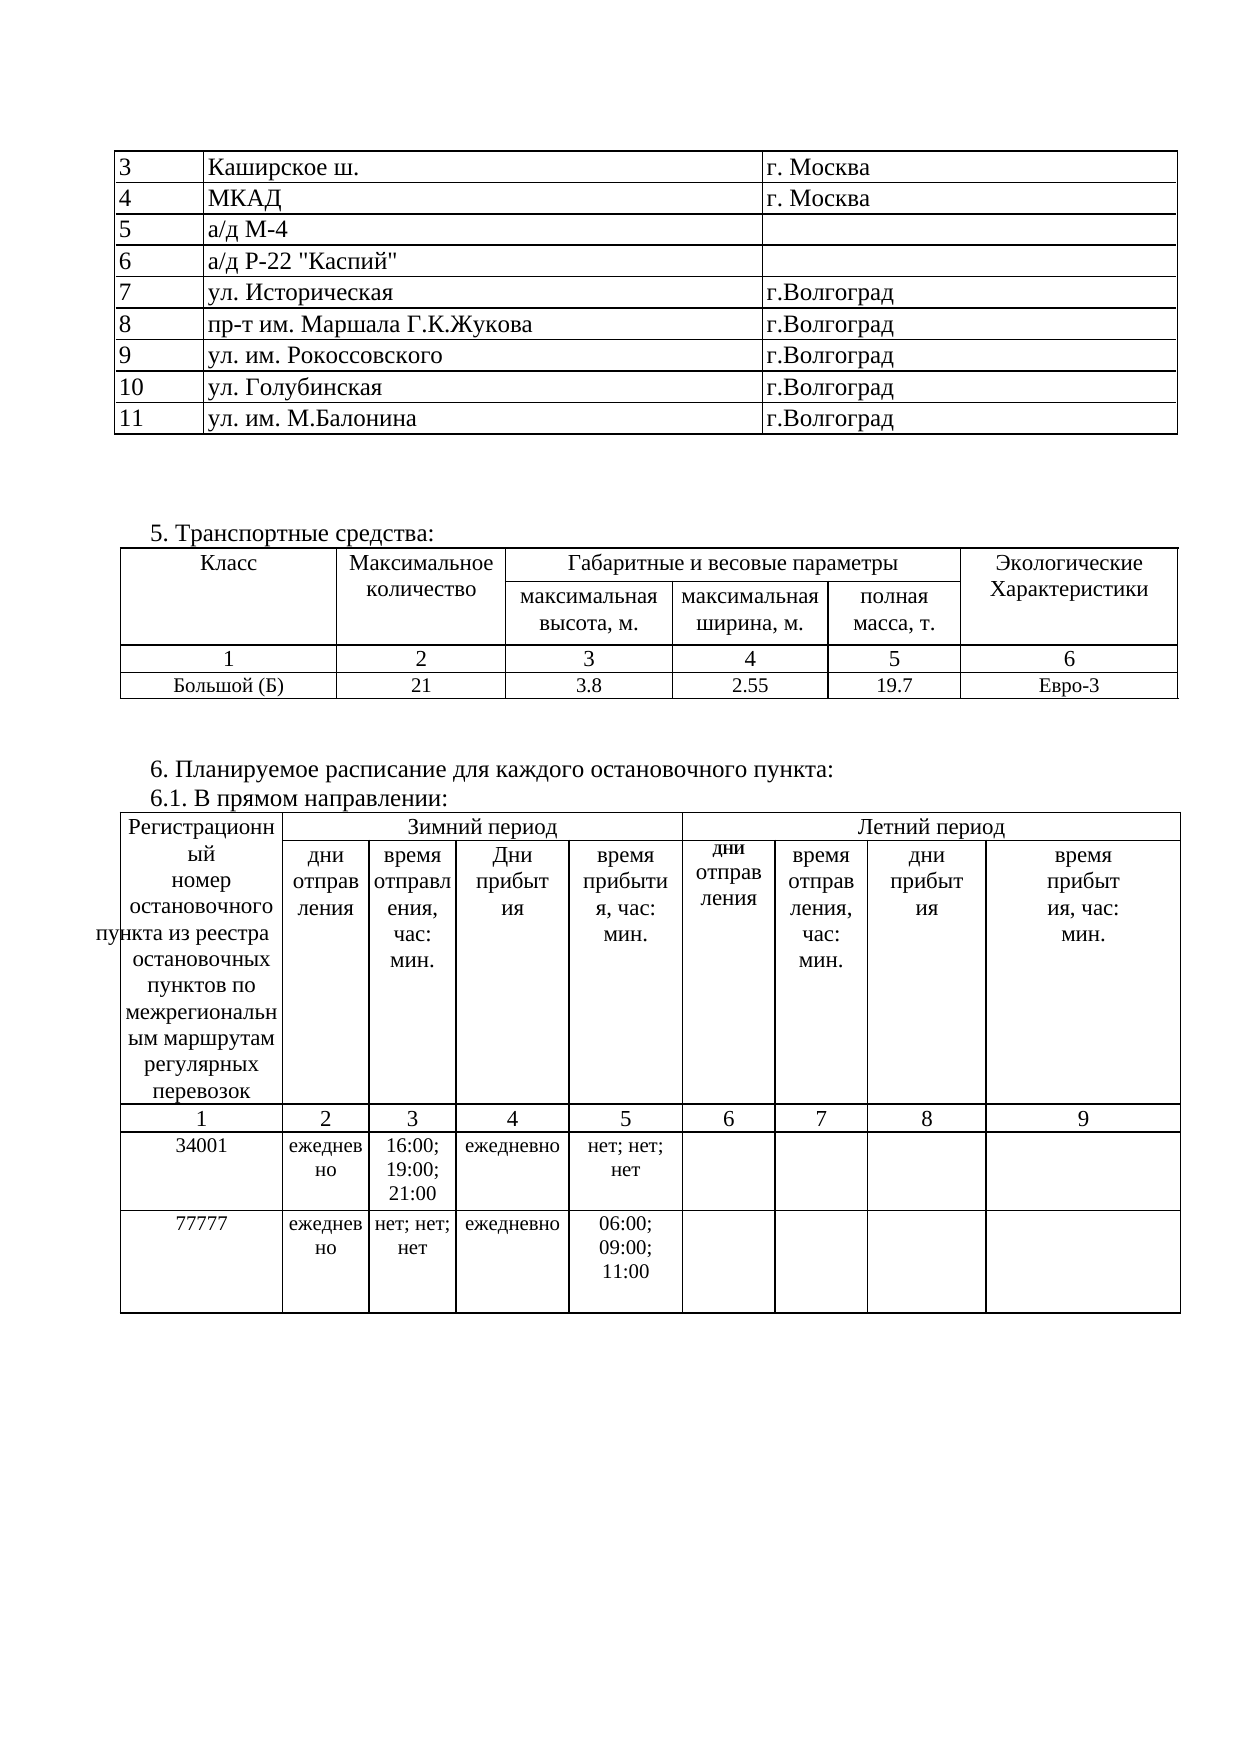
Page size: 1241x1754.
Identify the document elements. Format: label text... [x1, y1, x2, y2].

text 5. Транспортные средства: [150, 518, 1090, 547]
table_cell 2 [283, 1105, 368, 1131]
table_cell 7 [115, 277, 203, 307]
table_cell г.Волгоград [763, 370, 1177, 402]
table_cell ул. им. Рокоссовского [204, 340, 762, 370]
table_cell 3.8 [506, 673, 672, 697]
table_cell ул. Историческая [204, 277, 762, 307]
table_cell время прибыт ия, час: мин. [987, 841, 1180, 1103]
table_cell [987, 1133, 1180, 1209]
table_cell а/д М-4 [204, 215, 762, 244]
table_cell 3 [506, 646, 672, 672]
table_header Класс [121, 549, 336, 644]
table_cell [683, 1133, 774, 1209]
table_cell 3 [115, 152, 203, 181]
table_header Экологические Характеристики [961, 549, 1177, 644]
table_header Летний период [683, 813, 1180, 839]
text 6.1. В прямом направлении: [150, 783, 1090, 812]
table_header Регистрационный номер остановочного пункта из реестра остановочных пунктов по межрегиональным маршрутам регулярных перевозок [121, 813, 282, 1103]
table_cell Каширское ш. [204, 152, 762, 181]
table_cell 77777 [121, 1211, 282, 1312]
table_cell 5 [570, 1105, 682, 1131]
table_cell нет; нет; нет [370, 1211, 455, 1312]
table_cell 4 [673, 646, 827, 672]
table_cell 11 [115, 403, 203, 433]
table_cell [683, 1211, 774, 1312]
table_header Максимальное количество [337, 549, 505, 644]
table_cell время отправ ления, час: мин. [776, 841, 867, 1103]
table_cell 6 [683, 1105, 774, 1131]
table_cell 21 [337, 673, 505, 697]
table_cell 6 [115, 245, 203, 276]
table_cell 06:00; 09:00; 11:00 [570, 1211, 682, 1312]
table_cell [763, 213, 1177, 244]
table_cell 7 [776, 1105, 867, 1131]
table_cell 4 [115, 183, 203, 213]
table_cell 1 [121, 646, 336, 672]
table_cell Дни прибыт ия [457, 841, 568, 1103]
table_cell 34001 [121, 1133, 282, 1209]
table_cell ежедневно [283, 1133, 368, 1209]
table_cell Евро-3 [961, 673, 1177, 697]
table_cell ежедневно [457, 1211, 568, 1312]
table_cell максимальная высота, м. [506, 582, 672, 644]
table_cell [987, 1211, 1180, 1312]
table_cell а/д Р-22 "Каспий" [204, 246, 762, 276]
table_cell г.Волгоград [763, 339, 1177, 370]
table_cell ДНИ отправ ления [683, 841, 774, 1103]
table_cell время прибыти я, час: мин. [570, 841, 682, 1103]
table_cell ежедневно [457, 1133, 568, 1209]
table_cell г.Волгоград [763, 276, 1177, 307]
table_cell г.Волгоград [763, 402, 1177, 433]
table_cell г.Волгоград [763, 307, 1177, 339]
table_header Габаритные и весовые параметры [506, 549, 960, 581]
table_cell г. Москва [763, 152, 1177, 181]
table_cell максимальная ширина, м. [673, 582, 827, 644]
table_cell 16:00; 19:00; 21:00 [370, 1133, 455, 1209]
table_cell время отправл ения, час: мин. [370, 841, 455, 1103]
table_cell 3 [370, 1105, 455, 1131]
table_cell [868, 1133, 985, 1209]
table_cell 5 [115, 214, 203, 244]
table_cell 9 [987, 1105, 1180, 1131]
table_cell 10 [115, 371, 203, 402]
text 6. Планируемое расписание для каждого остановочного пункта: [150, 754, 1090, 783]
table_cell полная масса, т. [829, 582, 960, 644]
table_cell [776, 1133, 867, 1209]
table_cell 6 [961, 646, 1177, 672]
table_cell 5 [829, 646, 960, 672]
table_cell нет; нет; нет [570, 1133, 682, 1209]
table_cell 4 [457, 1105, 568, 1131]
table_cell дни отправ ления [283, 841, 368, 1103]
table_cell дни прибыт ия [868, 841, 985, 1103]
table_header Зимний период [283, 813, 682, 839]
table_cell [868, 1211, 985, 1312]
table_cell ежедневно [283, 1211, 368, 1312]
table_cell 8 [115, 308, 203, 339]
table_cell 1 [121, 1105, 282, 1131]
table_cell 9 [115, 340, 203, 370]
table_cell МКАД [204, 183, 762, 213]
table_cell 8 [868, 1105, 985, 1131]
table_cell [763, 244, 1177, 276]
table_cell Большой (Б) [121, 673, 336, 697]
table_cell 2 [337, 646, 505, 672]
table_cell 2.55 [673, 673, 827, 697]
table_cell ул. Голубинская [204, 372, 762, 402]
table_cell г. Москва [763, 181, 1177, 213]
table_cell ул. им. М.Балонина [204, 403, 762, 433]
table_cell 19.7 [829, 673, 960, 697]
table_cell пр-т им. Маршала Г.К.Жукова [204, 309, 762, 339]
table_cell [776, 1211, 867, 1312]
